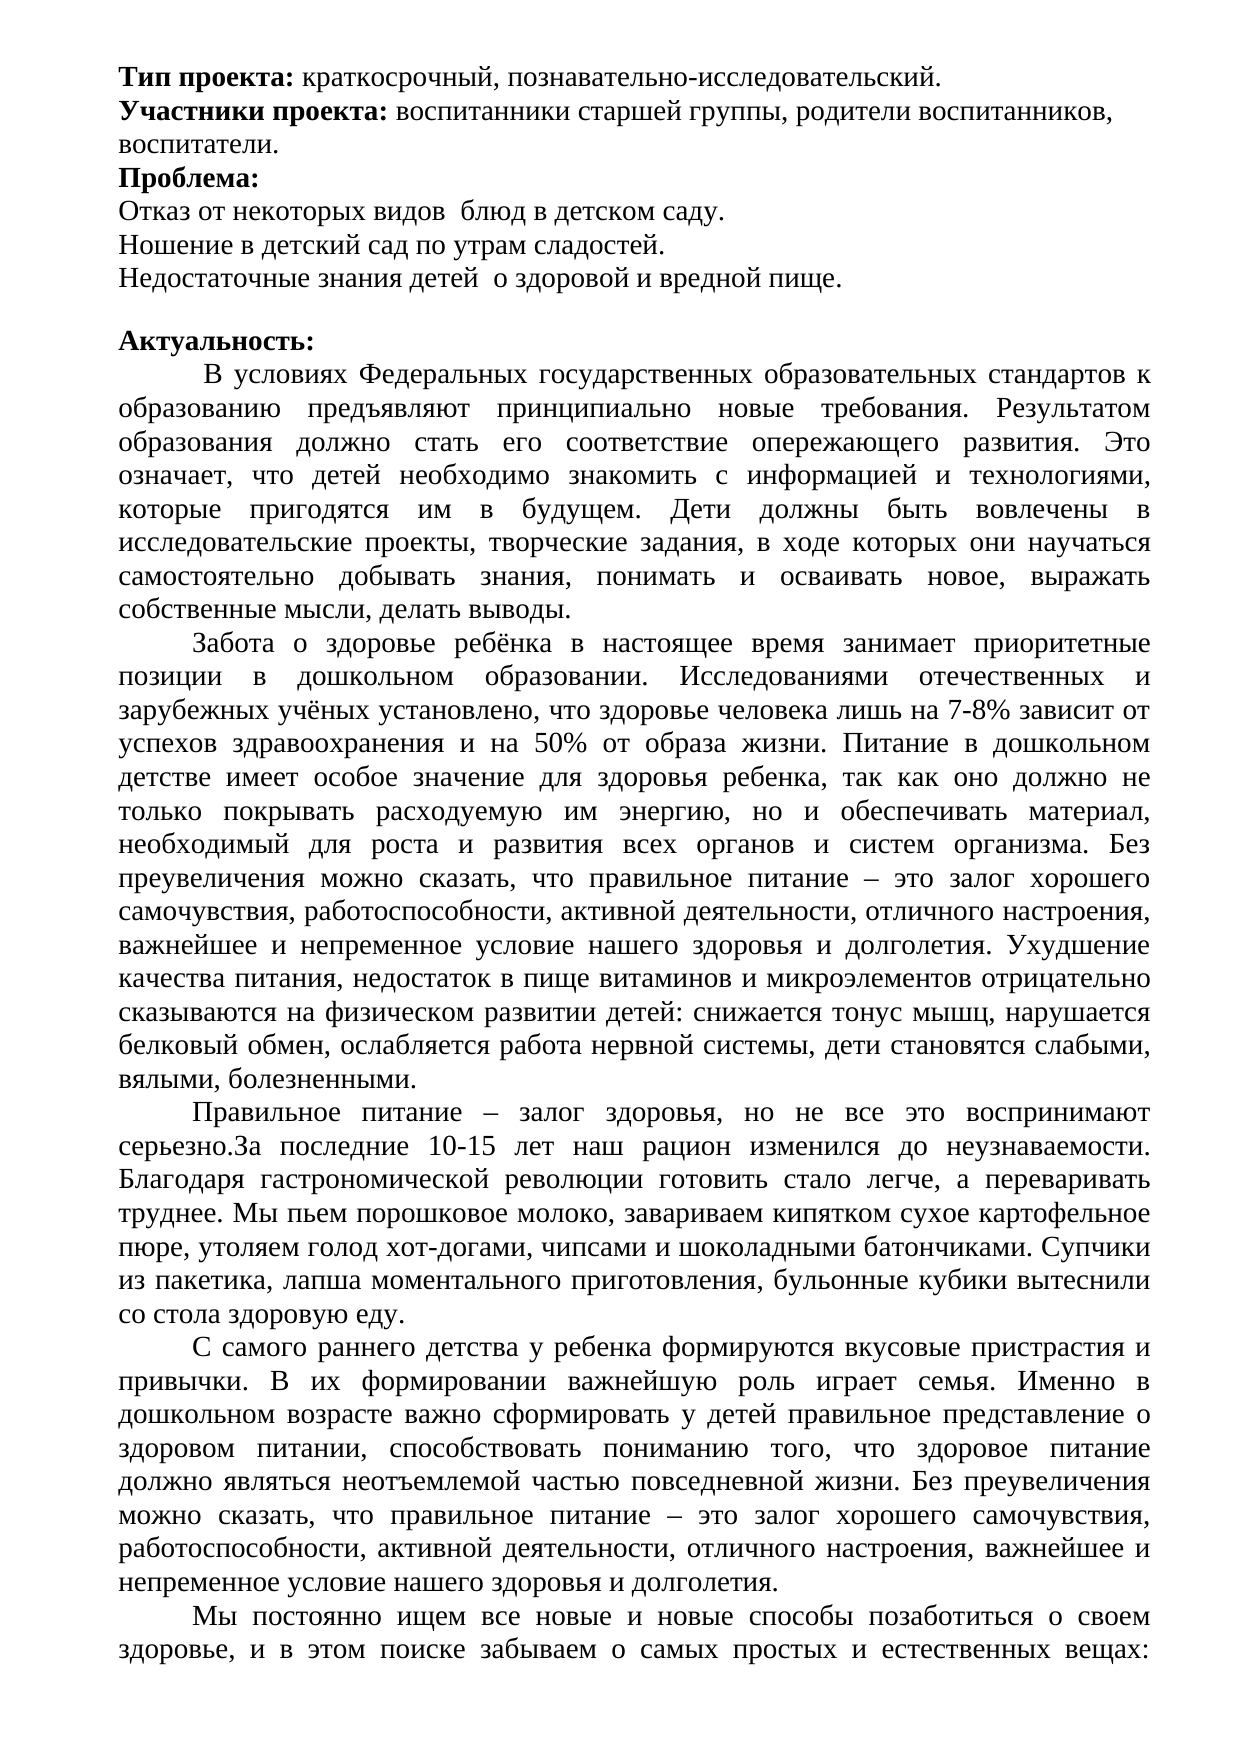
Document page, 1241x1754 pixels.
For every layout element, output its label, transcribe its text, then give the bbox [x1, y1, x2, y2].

text Недостаточные знания детей о здоровой и вредной пище. [118, 260, 1152, 294]
text Участники проекта: воспитанники старшей группы, родители воспитанников, воспитатели. [118, 93, 1152, 160]
text Правильное питание – залог здоровья, но не все это воспринимают серьезно.За последние 10-15 лет наш рацион изменился до неузнаваемости. Благодаря гастрономической революции готовить стало легче, а переваривать труднее. Мы пьем порошковое молоко, завариваем кипятком сухое картофельное пюре, утоляем голод хот-догами, чипсами и шоколадными батончиками. Супчики из пакетика, лапша моментального приготовления, бульонные кубики вытеснили со стола здоровую еду. [118, 1094, 1152, 1329]
text Отказ от некоторых видов блюд в детском саду. [118, 193, 1152, 227]
text С самого раннего детства у ребенка формируются вкусовые пристрастия и привычки. В их формировании важнейшую роль играет семья. Именно в дошкольном возрасте важно сформировать у детей правильное представление о здоровом питании, способствовать пониманию того, что здоровое питание должно являться неотъемлемой частью повседневной жизни. Без преувеличения можно сказать, что правильное питание – это залог хорошего самочувствия, работоспособности, активной деятельности, отличного настроения, важнейшее и непременное условие нашего здоровья и долголетия. [118, 1329, 1152, 1598]
text Ношение в детский сад по утрам сладостей. [118, 227, 1152, 260]
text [118, 1598, 1152, 1665]
text В условиях Федеральных государственных образовательных стандартов к образованию предъявляют принципиально новые требования. Результатом образования должно стать его соответствие опережающего развития. Это означает, что детей необходимо знакомить с информацией и технологиями, которые пригодятся им в будущем. Дети должны быть вовлечены в исследовательские проекты, творческие задания, в ходе которых они научаться самостоятельно добывать знания, понимать и осваивать новое, выражать собственные мысли, делать выводы. [118, 357, 1152, 625]
text Тип проекта: краткосрочный, познавательно-исследовательский. [118, 59, 1152, 93]
text Проблема: [118, 160, 1152, 193]
text Актуальность: [118, 323, 1152, 357]
text Забота о здоровье ребёнка в настоящее время занимает приоритетные позиции в дошкольном образовании. Исследованиями отечественных и зарубежных учёных установлено, что здоровье человека лишь на 7-8% зависит от успехов здравоохранения и на 50% от образа жизни. Питание в дошкольном детстве имеет особое значение для здоровья ребенка, так как оно должно не только покрывать расходуемую им энергию, но и обеспечивать материал, необходимый для роста и развития всех органов и систем организма. Без преувеличения можно сказать, что правильное питание – это залог хорошего самочувствия, работоспособности, активной деятельности, отличного настроения, важнейшее и непременное условие нашего здоровья и долголетия. Ухудшение качества питания, недостаток в пище витаминов и микроэлементов отрицательно сказываются на физическом развитии детей: снижается тонус мышц, нарушается белковый обмен, ослабляется работа нервной системы, дети становятся слабыми, вялыми, болезненными. [118, 625, 1152, 1094]
